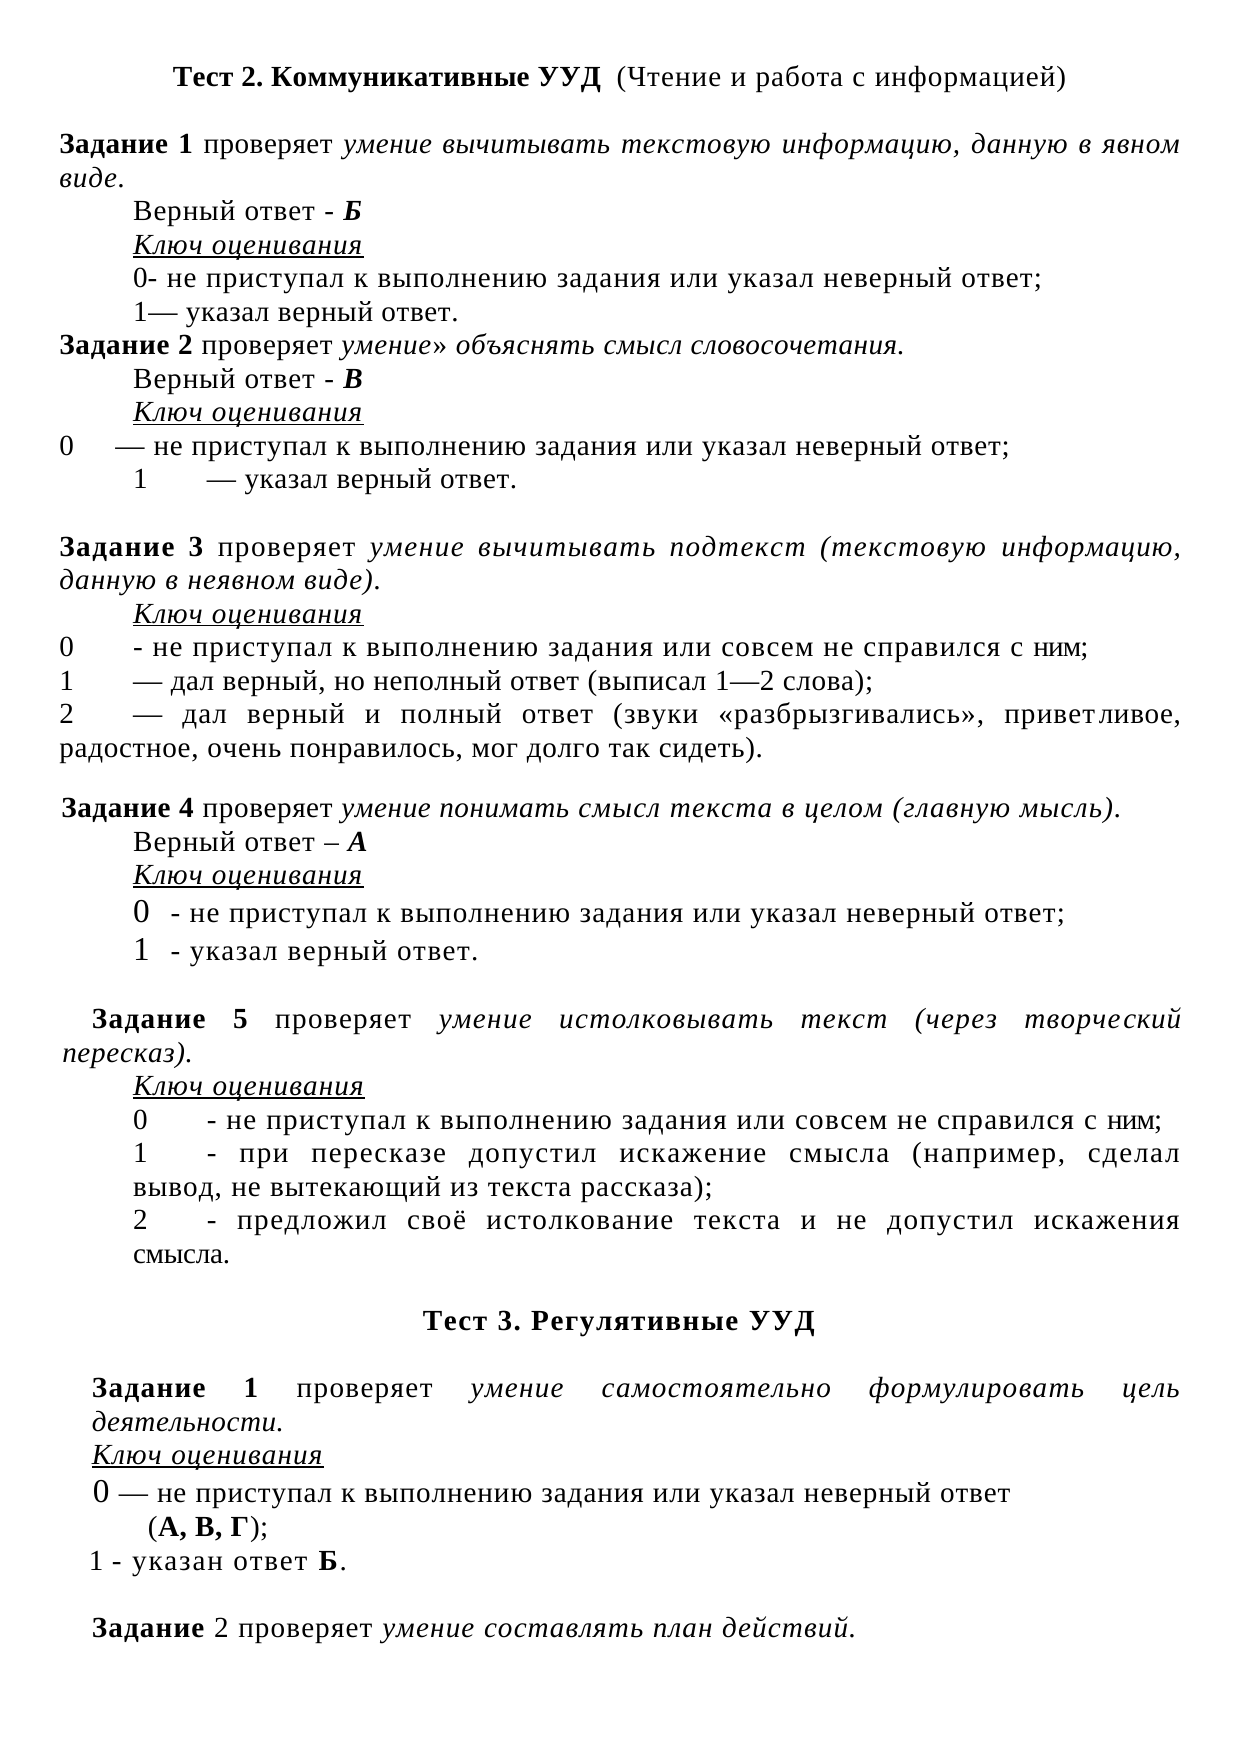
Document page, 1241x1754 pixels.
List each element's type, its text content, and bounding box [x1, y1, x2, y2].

text (А, В, Г); [148, 1509, 1181, 1543]
text Ключ оценивания [59, 857, 1181, 891]
text Ключ оценивания [88, 394, 1181, 428]
list — дал верный, но неполный ответ (выписал 1—2 слова); [59, 663, 1181, 696]
text Тест 2. Коммуникативные УУД (Чтение и работа с информацией) [59, 59, 1180, 93]
text Ключ оценивания [92, 1437, 1181, 1471]
text Задание 2 проверяет умение» объяснять смысл словосочетания. [59, 327, 1181, 361]
list — не приступал к выполнению задания или указал неверный ответ [93, 1471, 1181, 1509]
text Верный ответ - Б [59, 193, 1181, 227]
list — дал верный и полный ответ (звуки «разбрызгивались», приветливое, радостное, очень понравилось, мог долго так сидеть). [59, 696, 1181, 763]
text Задание 4 проверяет умение понимать смысл текста в целом (главную мысль). [61, 790, 1181, 824]
text Ключ оценивания [62, 1068, 1181, 1102]
text Задание 1 проверяет умение самостоятельно формулировать цель деятельности. [92, 1370, 1181, 1437]
list - не приступал к выполнению задания или указал неверный ответ; [133, 891, 1181, 929]
list — не приступал к выполнению задания или указал неверный ответ; [59, 428, 1181, 462]
text Задание 1 проверяет умение вычитывать текстовую информацию, данную в явном виде. [59, 126, 1180, 193]
text 2 - предложил своё истолкование текста и не допустил искажения смысла. [133, 1202, 1181, 1269]
text 0- не приступал к выполнению задания или указал неверный ответ; [133, 260, 1181, 294]
text 1 - при пересказе допустил искажение смысла (например, сделал вывод, не вытекающий из текста рассказа); [133, 1135, 1181, 1202]
text Задание 3 проверяет умение вычитывать подтекст (текстовую информацию, данную в неявном виде). [59, 529, 1181, 596]
text 0 - не приступал к выполнению задания или совсем не справился с ним; [133, 1102, 1181, 1135]
text Верный ответ - В [59, 361, 1181, 394]
text 1— указал верный ответ. [88, 294, 1181, 327]
text Верный ответ – А [59, 824, 1181, 857]
list - указал верный ответ. [133, 929, 1181, 968]
text Ключ оценивания [88, 227, 1181, 260]
list - не приступал к выполнению задания или совсем не справился с ним; [59, 629, 1181, 663]
text Задание 2 проверяет умение составлять план действий. [92, 1610, 1181, 1643]
text Тест 3. Регулятивные УУД [59, 1303, 1178, 1337]
text Задание 5 проверяет умение истолковывать текст (через творческий пересказ). [62, 1001, 1181, 1068]
text 1 - указан ответ Б. [89, 1543, 1181, 1576]
list — указал верный ответ. [133, 462, 1181, 495]
text Ключ оценивания [59, 596, 1181, 629]
